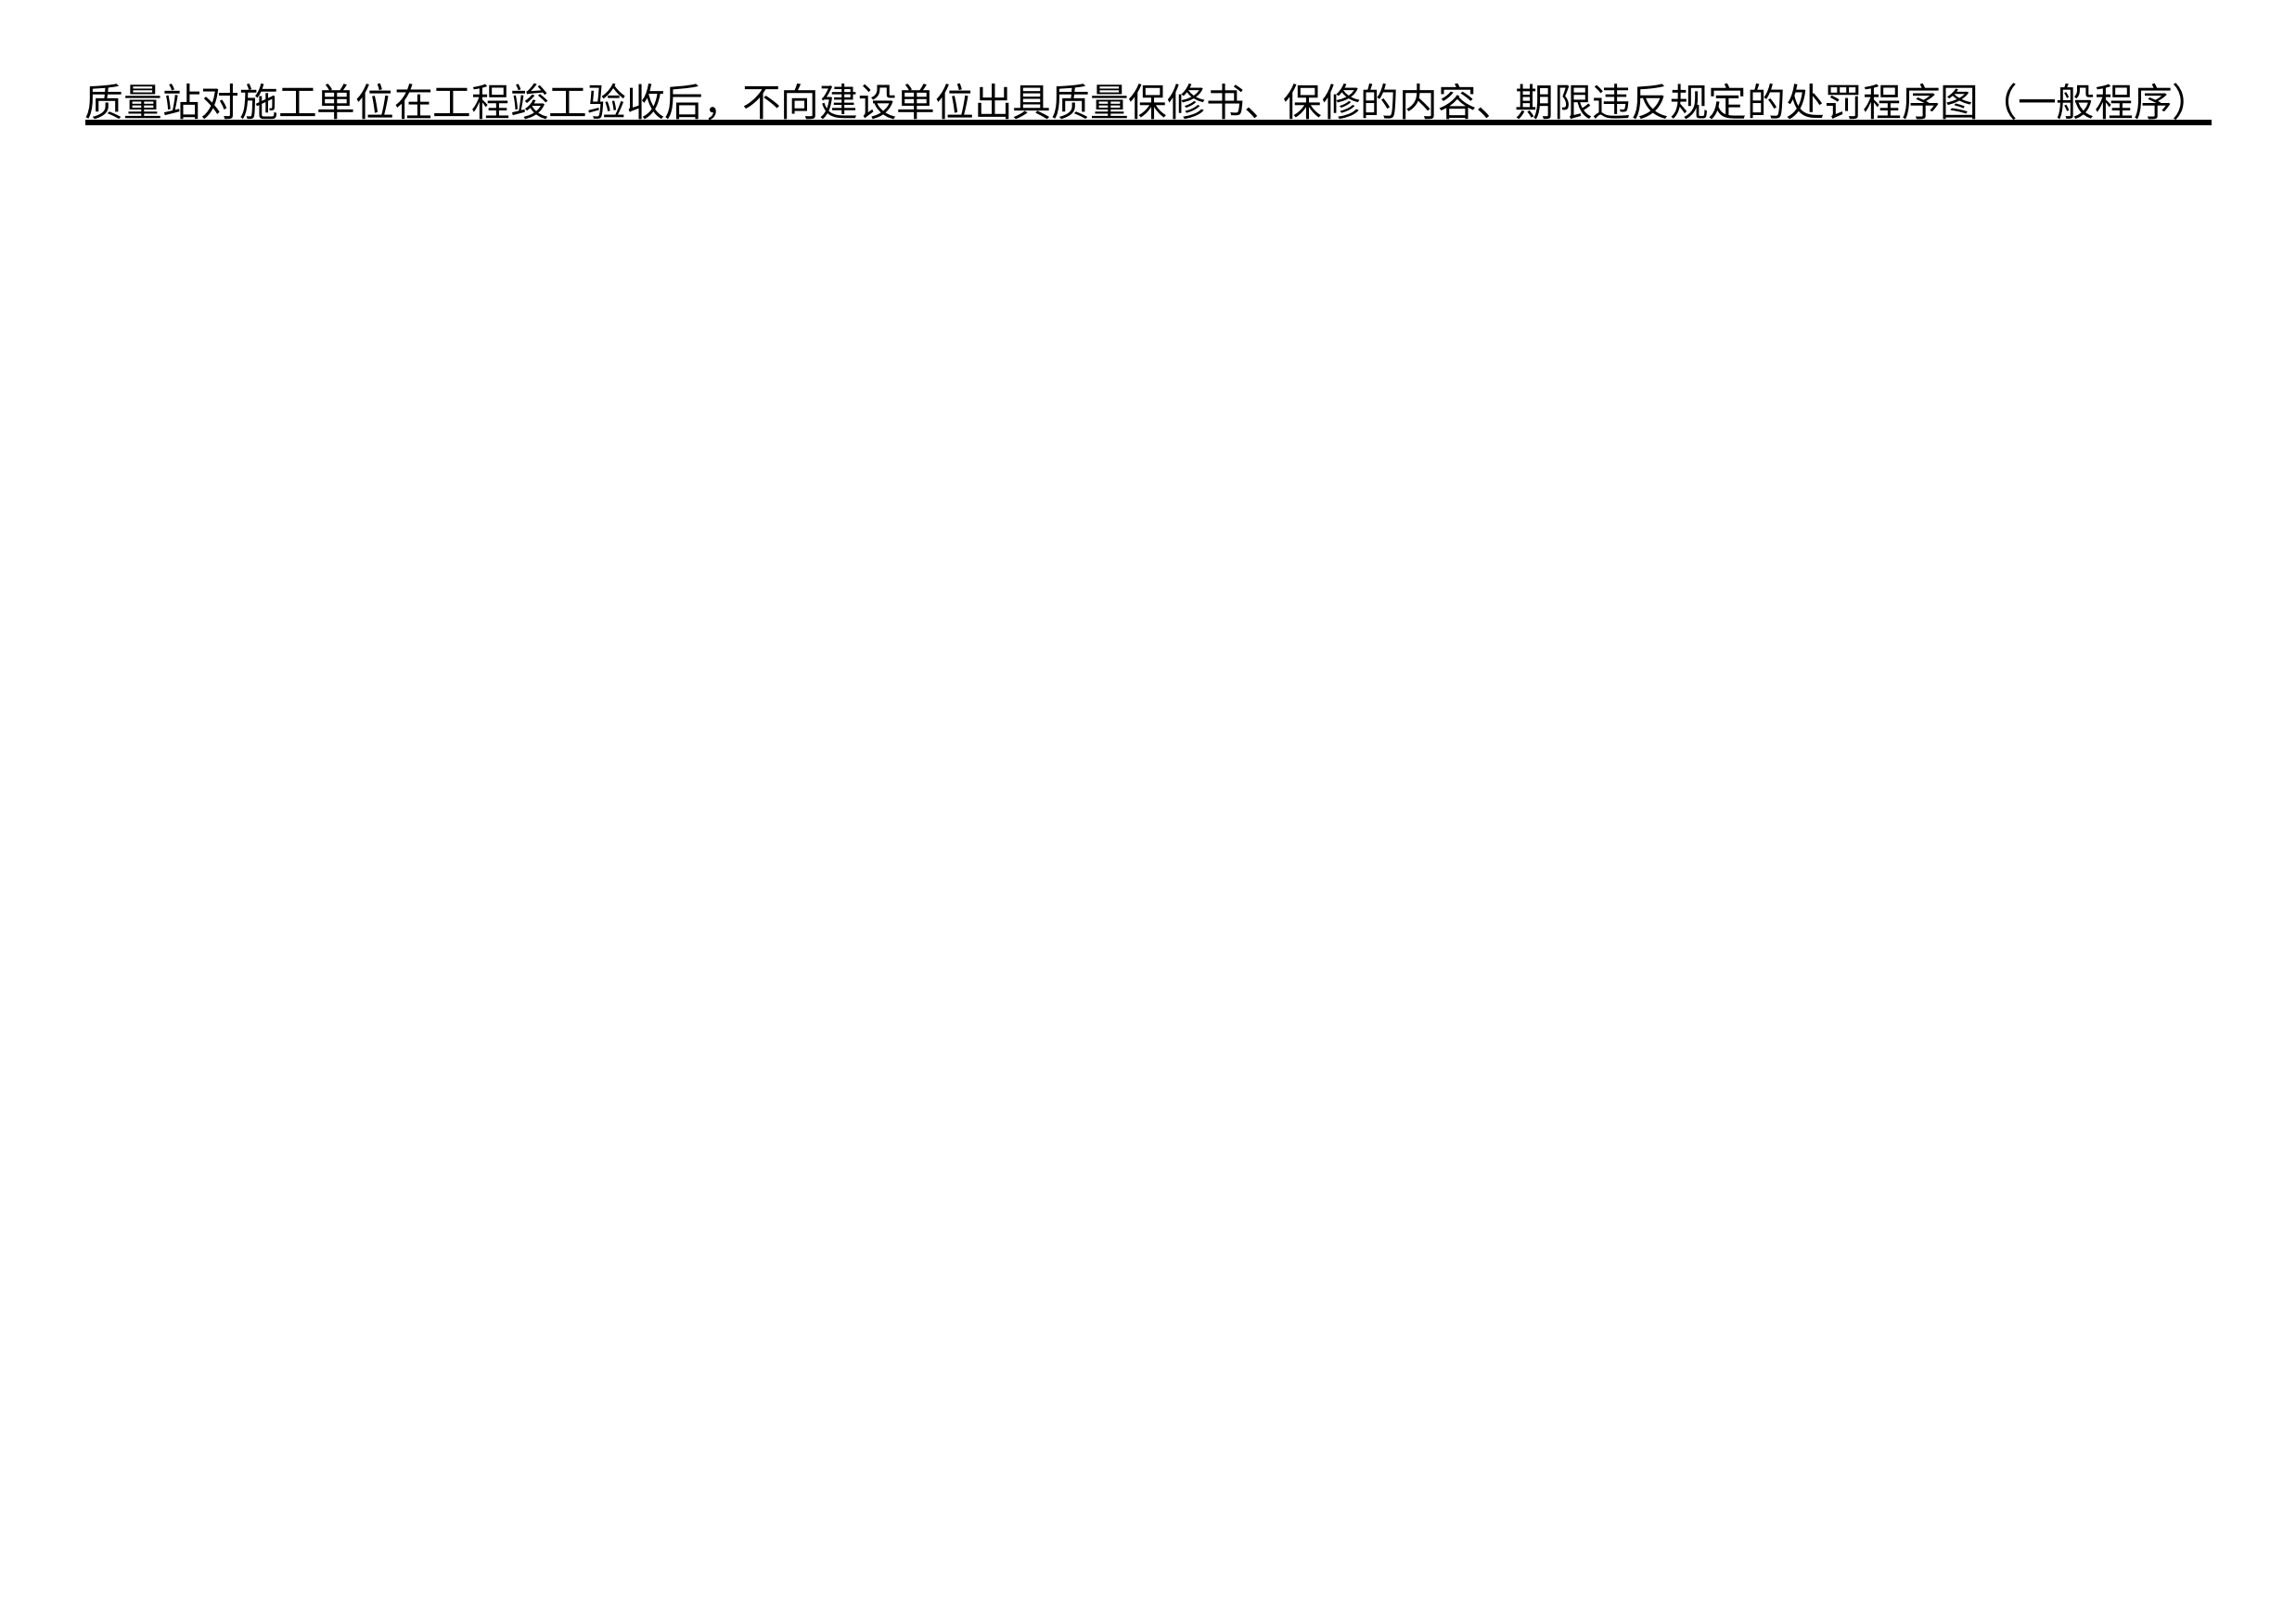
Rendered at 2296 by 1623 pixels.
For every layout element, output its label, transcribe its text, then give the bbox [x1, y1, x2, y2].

text 质量站对施工单位在工程竣工验收后，不向建设单位出具质量保修书、保修的内容、期限违反规定的处罚程序图（一般程序） [55, 70, 2241, 130]
